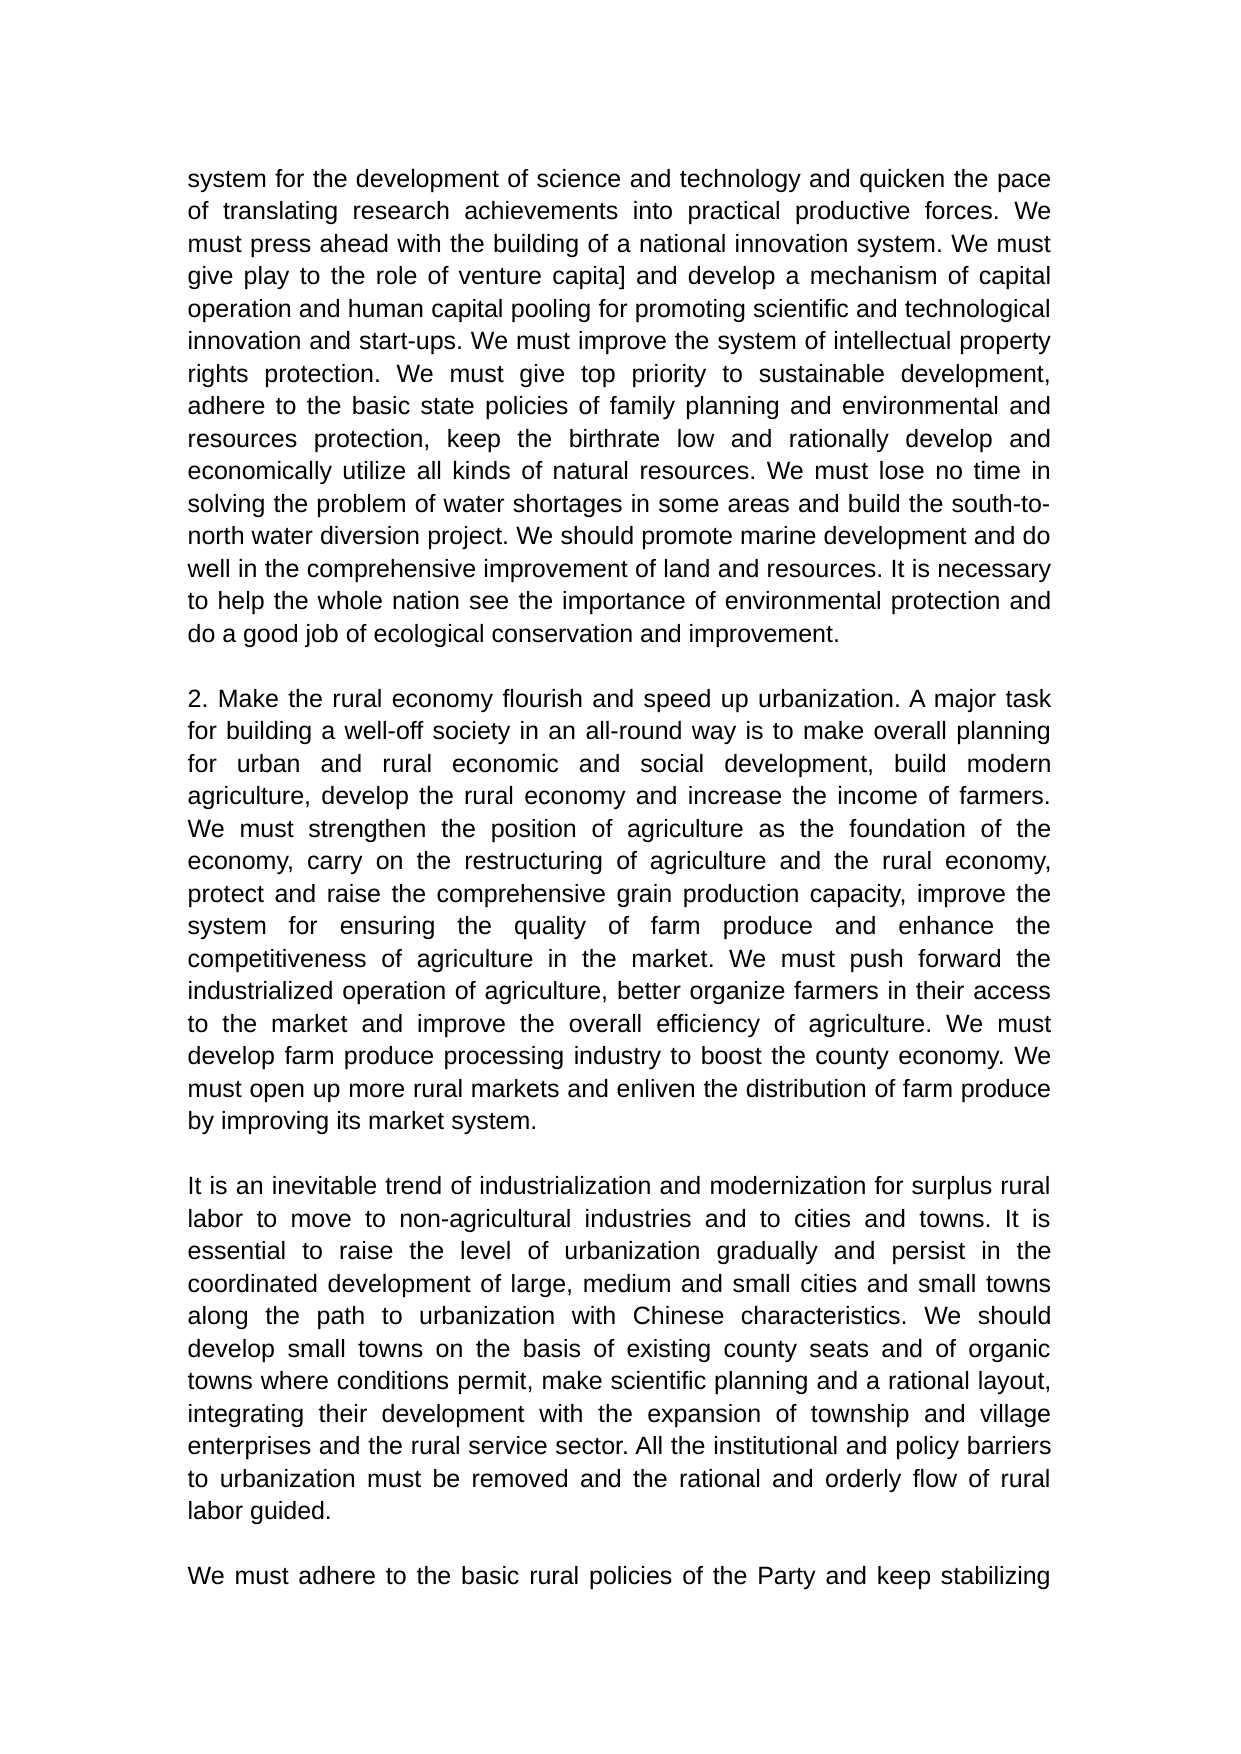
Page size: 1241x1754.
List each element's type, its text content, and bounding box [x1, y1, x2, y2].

text 2. Make the rural economy flourish and speed up urbanization. A major task for building a well-off society in an all-round way is to make overall planning for urban and rural economic and social development, build modern agriculture, develop the rural economy and increase the income of farmers. We must strengthen the position of agriculture as the foundation of the economy, carry on the restructuring of agriculture and the rural economy, protect and raise the comprehensive grain production capacity, improve the system for ensuring the quality of farm produce and enhance the competitiveness of agriculture in the market. We must push forward the industrialized operation of agriculture, better organize farmers in their access to the market and improve the overall efficiency of agriculture. We must develop farm produce processing industry to boost the county economy. We must open up more rural markets and enliven the distribution of farm produce by improving its market system. [187, 682, 1053, 1137]
text It is an inevitable trend of industrialization and modernization for surplus rural labor to move to non-agricultural industries and to cities and towns. It is essential to raise the level of urbanization gradually and persist in the coordinated development of large, medium and small cities and small towns along the path to urbanization with Chinese characteristics. We should develop small towns on the basis of existing county seats and of organic towns where conditions permit, make scientific planning and a rational layout, integrating their development with the expansion of township and village enterprises and the rural service sector. All the institutional and policy barriers to urbanization must be removed and the rational and orderly flow of rural labor guided. [187, 1169, 1053, 1527]
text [187, 1559, 1053, 1592]
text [187, 162, 1053, 649]
